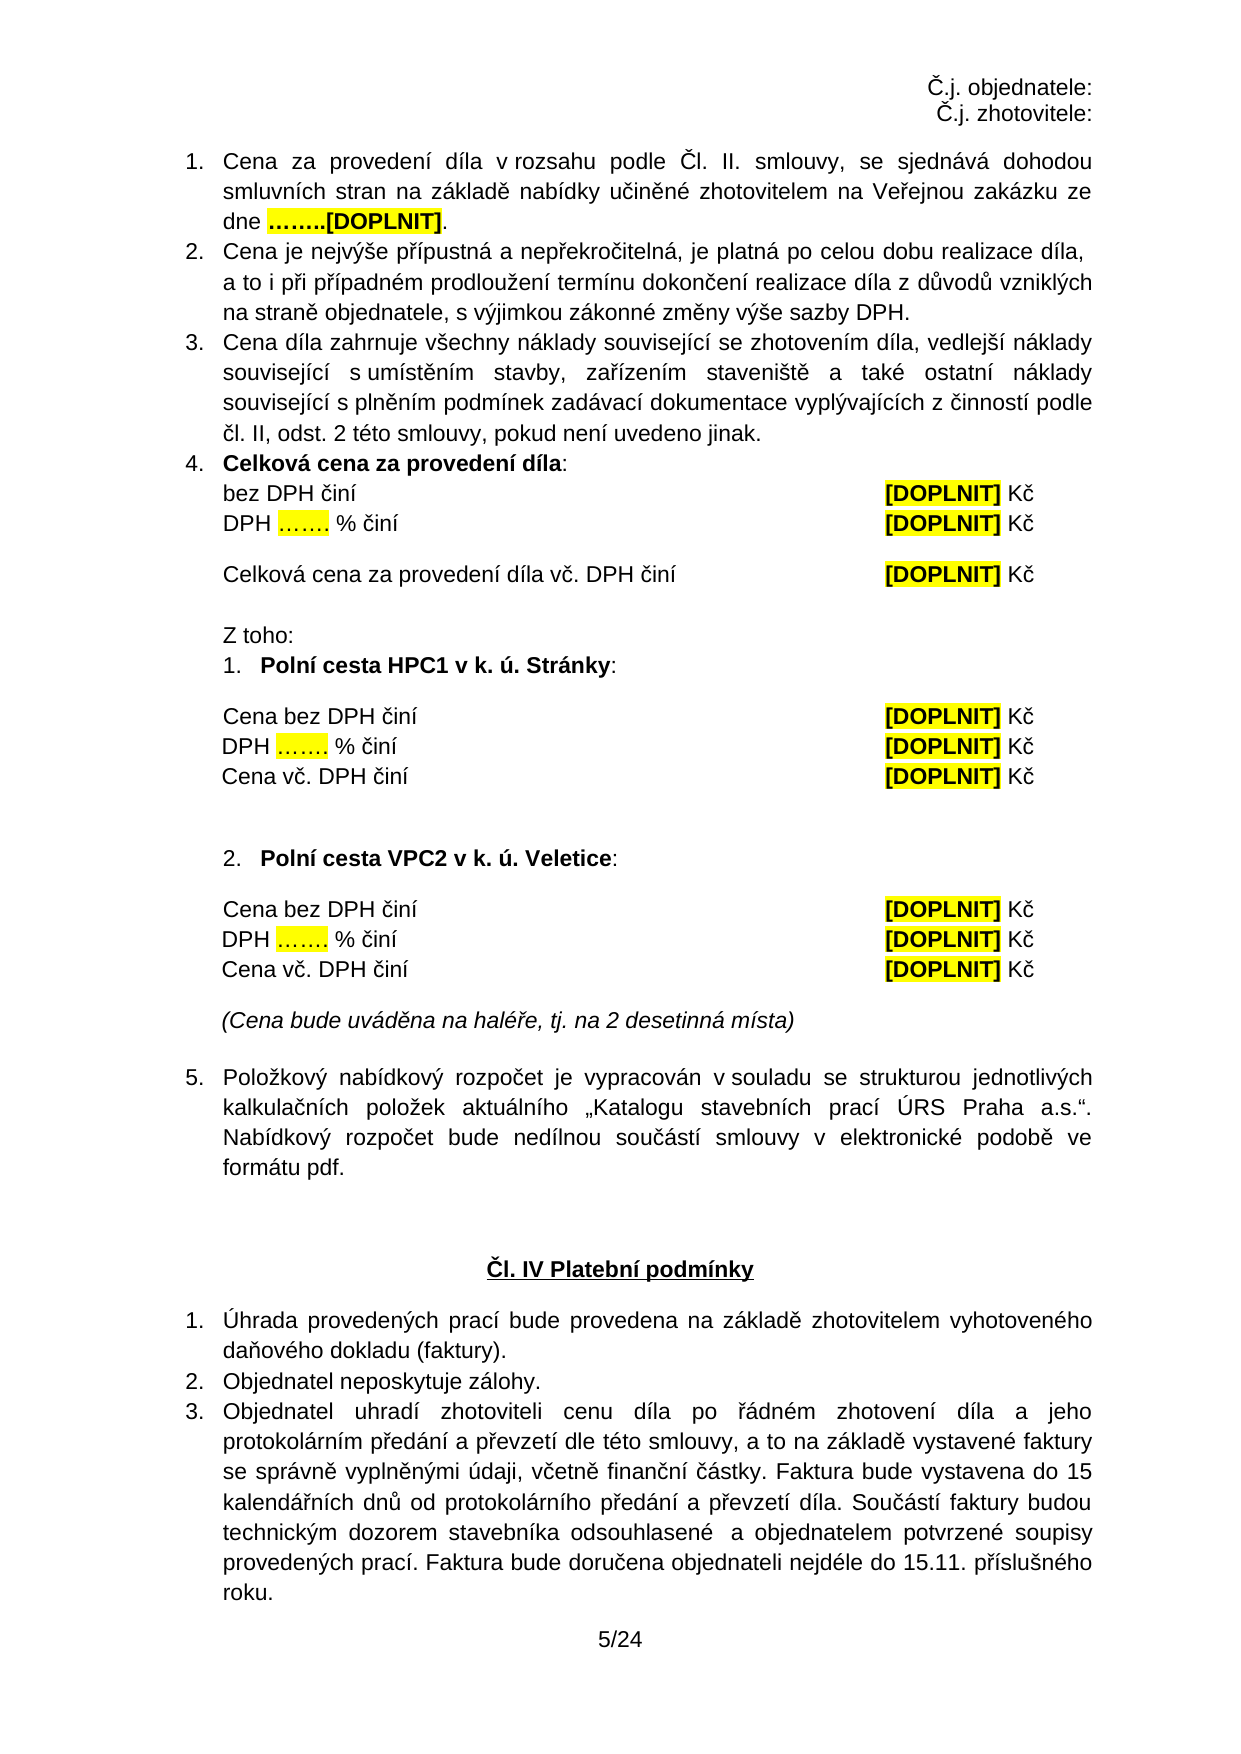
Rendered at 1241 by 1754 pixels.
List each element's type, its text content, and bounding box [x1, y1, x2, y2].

list Cena díla zahrnuje všechny náklady související se zhotovením díla, vedlejší náklady související s umístěním stavby, zařízením staveniště a také ostatní náklady související s plněním podmínek zadávací dokumentace vyplývajících z činností podle čl. II, odst. 2 této smlouvy, pokud není uvedeno jinak. [185, 329, 1093, 446]
text Čl. IV Platební podmínky [148, 1256, 1093, 1283]
list Polní cesta HPC1 v k. ú. Stránky: [223, 652, 1093, 678]
text Cena vč. DPH činí [DOPLNIT] Kč [221, 956, 885, 982]
text DPH ……. % činí [DOPLNIT] Kč [328, 733, 885, 759]
list Cena za provedení díla v rozsahu podle Čl. II. smlouvy, se sjednává dohodou smluvních stran na základě nabídky učiněné zhotovitelem na Veřejnou zakázku ze dne ……..[DOPLNIT]. [185, 148, 1093, 234]
text Cena bez DPH činí [DOPLNIT] Kč [1001, 896, 1093, 922]
list Úhrada provedených prací bude provedena na základě zhotovitelem vyhotoveného daňového dokladu (faktury). [185, 1307, 1093, 1364]
list DPH ……. % činí [DOPLNIT] Kč [1001, 510, 1093, 536]
list Položkový nabídkový rozpočet je vypracován v souladu se strukturou jednotlivých kalkulačních položek aktuálního „Katalogu stavebních prací ÚRS Praha a.s.“. Nabídkový rozpočet bude nedílnou součástí smlouvy v elektronické podobě ve formátu pdf. [185, 1063, 1093, 1181]
text (Cena bude uváděna na haléře, tj. na 2 desetinná místa) [148, 1007, 1093, 1033]
list Objednatel uhradí zhotoviteli cenu díla po řádném zhotovení díla a jeho protokolárním předání a převzetí dle této smlouvy, a to na základě vystavené faktury se správně vyplněnými údaji, včetně finanční částky. Faktura bude vystavena do 15 kalendářních dnů od protokolárního předání a převzetí díla. Součástí faktury budou technickým dozorem stavebníka odsouhlasené a objednatelem potvrzené soupisy provedených prací. Faktura bude doručena objednateli nejdéle do 15.11. příslušného roku. [185, 1398, 1093, 1606]
text Cena bez DPH činí [DOPLNIT] Kč [223, 703, 885, 729]
text DPH ……. % činí [DOPLNIT] Kč [328, 926, 885, 952]
text Cena vč. DPH činí [DOPLNIT] Kč [1001, 956, 1093, 982]
list Z toho: [223, 622, 1093, 648]
text Cena vč. DPH činí [DOPLNIT] Kč [1001, 763, 1093, 789]
list Polní cesta VPC2 v k. ú. Veletice: [223, 844, 1093, 871]
list Objednatel neposkytuje zálohy. [185, 1368, 1093, 1394]
text Cena vč. DPH činí [DOPLNIT] Kč [221, 763, 885, 789]
list Celková cena za provedení díla: [185, 450, 1093, 476]
list bez DPH činí [DOPLNIT] Kč [1001, 480, 1093, 506]
text Cena bez DPH činí [DOPLNIT] Kč [1001, 703, 1093, 729]
list Cena je nejvýše přípustná a nepřekročitelná, je platná po celou dobu realizace díla, a to i při případném prodloužení termínu dokončení realizace díla z důvodů vzniklých na straně objednatele, s výjimkou zákonné změny výše sazby DPH. [185, 238, 1093, 325]
list Celková cena za provedení díla vč. DPH činí [DOPLNIT] Kč [223, 561, 885, 587]
list DPH ……. % činí [DOPLNIT] Kč [329, 510, 885, 536]
list bez DPH činí [DOPLNIT] Kč [223, 480, 885, 506]
text DPH ……. % činí [DOPLNIT] Kč [1001, 926, 1093, 952]
text Cena bez DPH činí [DOPLNIT] Kč [223, 896, 885, 922]
text DPH ……. % činí [DOPLNIT] Kč [1001, 733, 1093, 759]
